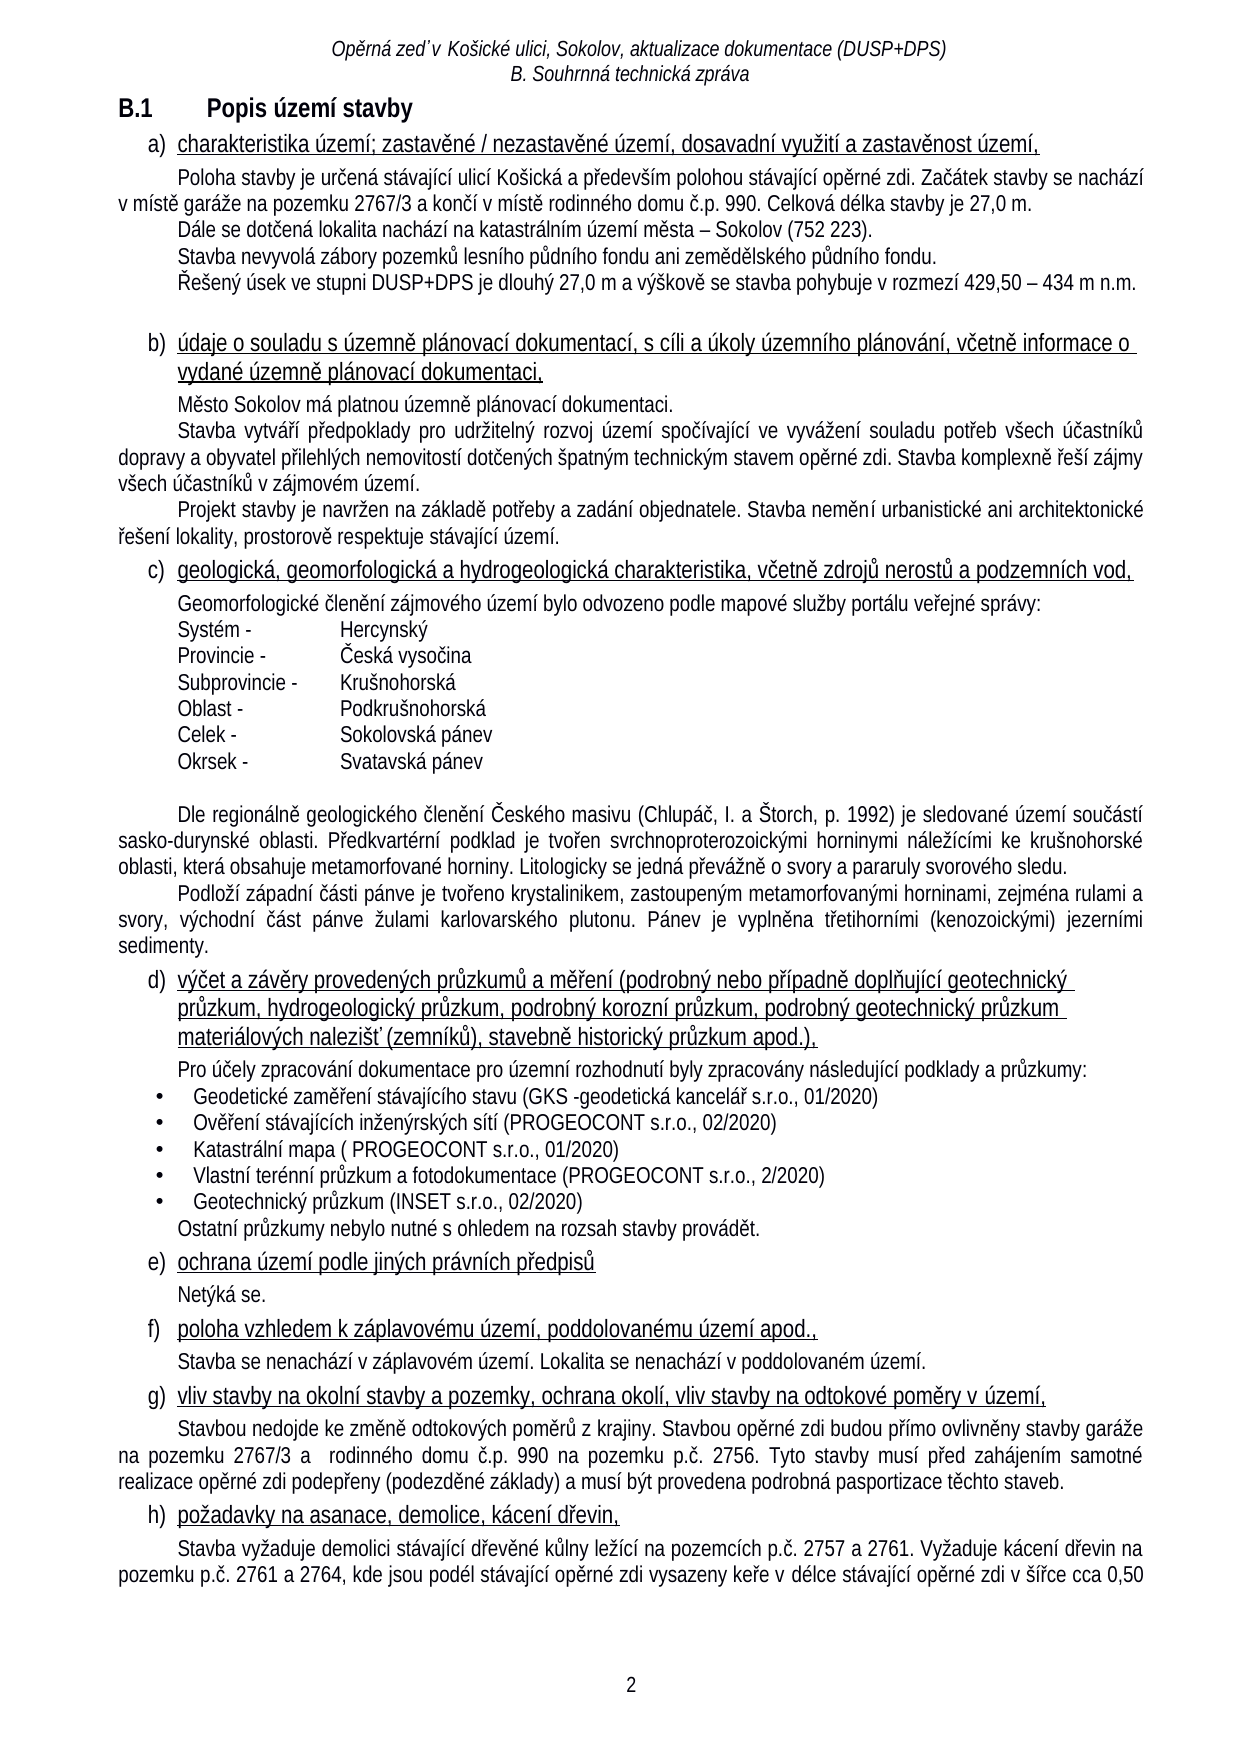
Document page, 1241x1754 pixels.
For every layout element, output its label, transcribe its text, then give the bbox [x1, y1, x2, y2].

list Popis území stavby [118, 92, 1144, 123]
list vliv stavby na okolní stavby a pozemky, ochrana okolí, vliv stavby na odtokové poměry v území, [148, 1381, 1144, 1409]
list požadavky na asanace, demolice, kácení dřevin, [148, 1500, 1144, 1529]
list Katastrální mapa ( PROGEOCONT s.r.o., 01/2020) [156, 1136, 1144, 1162]
text Projekt stavby je navržen na základě potřeby a zadání objednatele. Stavba nemění urbanistické ani architektonické řešení lokality, prostorově respektuje stávající území. [118, 496, 1144, 549]
text Město Sokolov má platnou územně plánovací dokumentaci. [118, 391, 1144, 417]
text Stavba se nenachází v záplavovém území. Lokalita se nenachází v poddolovaném území. [118, 1348, 1144, 1375]
text Dle regionálně geologického členění Českého masivu (Chlupáč, I. a Štorch, p. 1992) je sledované území součástí sasko-durynské oblasti. Předkvartérní podklad je tvořen svrchnoproterozoickými horninymi náležícími ke krušnohorské oblasti, která obsahuje metamorfované horniny. Litologicky se jedná převážně o svory a pararuly svorového sledu. [118, 801, 1144, 879]
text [118, 1535, 1144, 1587]
text Okrsek - Svatavská pánev [118, 748, 1144, 774]
text Provincie - Česká vysočina [118, 642, 1144, 669]
text Dále se dotčená lokalita nachází na katastrálním území města – Sokolov (752 223). [118, 216, 1144, 243]
text Netýká se. [118, 1281, 1144, 1308]
list poloha vzhledem k záplavovému území, poddolovanému území apod., [148, 1314, 1144, 1342]
text Oblast - Podkrušnohorská [118, 695, 1144, 721]
list Geotechnický průzkum (INSET s.r.o., 02/2020) [156, 1188, 1144, 1214]
text Stavbou nedojde ke změně odtokových poměrů z krajiny. Stavbou opěrné zdi budou přímo ovlivněny stavby garáže na pozemku 2767/3 a rodinného domu č.p. 990 na pozemku p.č. 2756. Tyto stavby musí před zahájením samotné realizace opěrné zdi podepřeny (podezděné základy) a musí být provedena podrobná pasportizace těchto staveb. [118, 1415, 1144, 1494]
text Celek - Sokolovská pánev [118, 721, 1144, 748]
list výčet a závěry provedených průzkumů a měření (podrobný nebo případně doplňující geotechnický průzkum, hydrogeologický průzkum, podrobný korozní průzkum, podrobný geotechnický průzkum materiálových nalezišť (zemníků), stavebně historický průzkum apod.), [148, 964, 1144, 1051]
list Vlastní terénní průzkum a fotodokumentace (PROGEOCONT s.r.o., 2/2020) [156, 1162, 1144, 1188]
list Ověření stávajících inženýrských sítí (PROGEOCONT s.r.o., 02/2020) [156, 1109, 1144, 1136]
list geologická, geomorfologická a hydrogeologická charakteristika, včetně zdrojů nerostů a podzemních vod, [148, 555, 1144, 584]
text Subprovincie - Krušnohorská [118, 669, 1144, 695]
list ochrana území podle jiných právních předpisů [148, 1247, 1144, 1276]
list charakteristika území; zastavěné / nezastavěné území, dosavadní využití a zastavěnost území, [148, 129, 1144, 158]
text Řešený úsek ve stupni DUSP+DPS je dlouhý 27,0 m a výškově se stavba pohybuje v rozmezí 429,50 – 434 m n.m. [118, 269, 1144, 296]
text Geomorfologické členění zájmového území bylo odvozeno podle mapové služby portálu veřejné správy: [118, 590, 1144, 616]
text Ostatní průzkumy nebylo nutné s ohledem na rozsah stavby provádět. [118, 1214, 1144, 1241]
text Pro účely zpracování dokumentace pro územní rozhodnutí byly zpracovány následující podklady a průzkumy: [118, 1056, 1144, 1083]
text Poloha stavby je určená stávající ulicí Košická a především polohou stávající opěrné zdi. Začátek stavby se nachází v místě garáže na pozemku 2767/3 a končí v místě rodinného domu č.p. 990. Celková délka stavby je 27,0 m. [118, 164, 1144, 216]
text Podloží západní části pánve je tvořeno krystalinikem, zastoupeným metamorfovanými horninami, zejména rulami a svory, východní část pánve žulami karlovarského plutonu. Pánev je vyplněna třetihorními (kenozoickými) jezerními sedimenty. [118, 879, 1144, 959]
list Geodetické zaměření stávajícího stavu (GKS -geodetická kancelář s.r.o., 01/2020) [156, 1083, 1144, 1109]
list údaje o souladu s územně plánovací dokumentací, s cíli a úkoly územního plánování, včetně informace o vydané územně plánovací dokumentaci, [148, 328, 1144, 385]
text Systém - Hercynský [118, 616, 1144, 642]
text Stavba nevyvolá zábory pozemků lesního půdního fondu ani zemědělského půdního fondu. [118, 243, 1144, 269]
text Stavba vytváří předpoklady pro udržitelný rozvoj území spočívající ve vyvážení souladu potřeb všech účastníků dopravy a obyvatel přilehlých nemovitostí dotčených špatným technickým stavem opěrné zdi. Stavba komplexně řeší zájmy všech účastníků v zájmovém území. [118, 417, 1144, 496]
